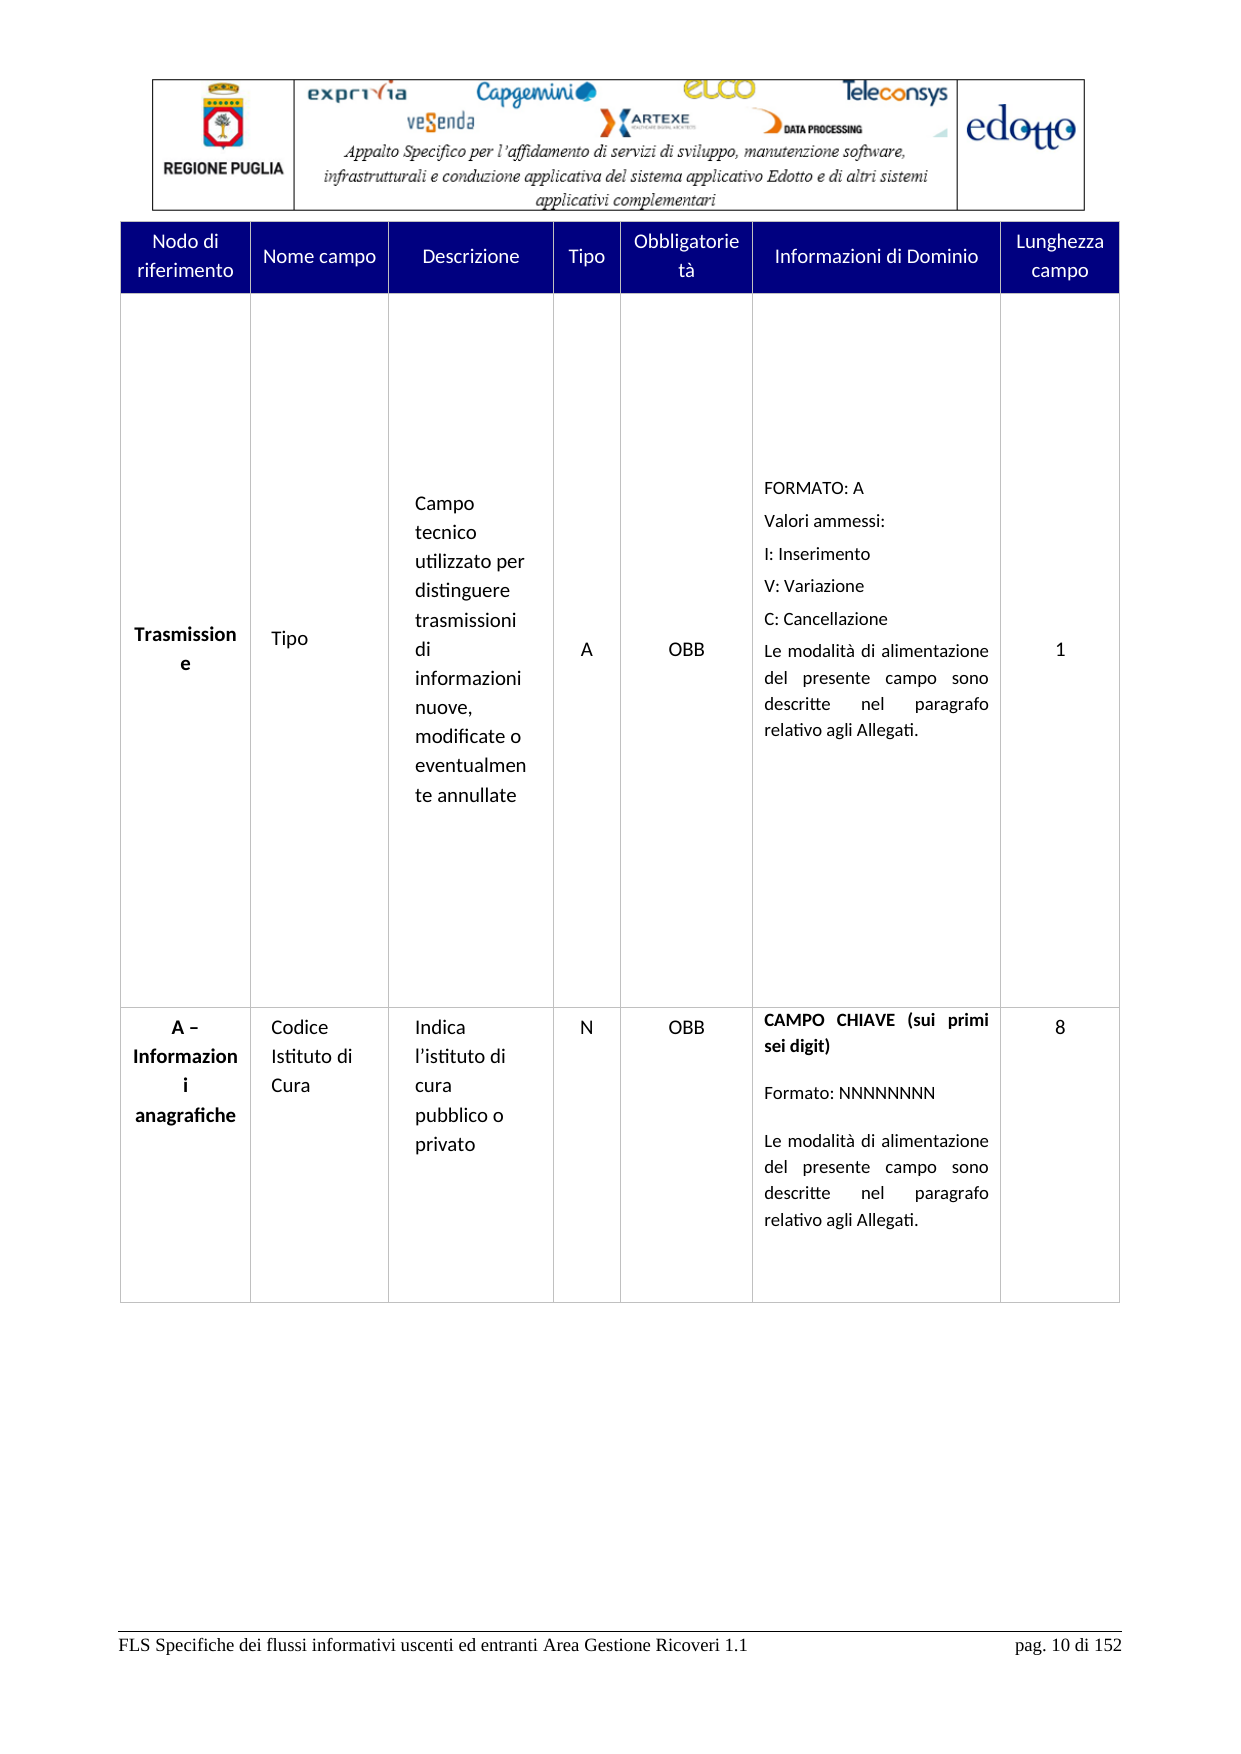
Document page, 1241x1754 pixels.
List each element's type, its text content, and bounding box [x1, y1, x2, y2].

table_cell A [554, 294, 620, 1007]
table_cell A – Informazioni anagrafiche [121, 1008, 250, 1302]
table_header Lunghezza campo [1001, 222, 1119, 293]
picture [147, 73, 1093, 218]
table_cell CAMPO CHIAVE (sui primi sei digit) Formato: NNNNNNNN Le modalità di alimentazione del presente campo sono descritte nel paragrafo relativo agli Allegati. [753, 1008, 1000, 1302]
table_header Obbligatorietà [621, 222, 752, 293]
table_header Nome campo [251, 222, 388, 293]
table_cell Trasmissione [121, 294, 250, 1007]
table_cell Campo tecnico utilizzato per distinguere trasmissioni di informazioni nuove, modificate o eventualmente annullate [389, 294, 553, 1007]
table_header Informazioni di Dominio [753, 222, 1000, 293]
table_cell 1 [1001, 294, 1119, 1007]
table_header Nodo di riferimento [121, 222, 250, 293]
table_cell Tipo [251, 294, 388, 1007]
table_cell N [554, 1008, 620, 1302]
table_cell FORMATO: A Valori ammessi: I: Inserimento V: Variazione C: Cancellazione Le modalità di alimentazione del presente campo sono descritte nel paragrafo relativo agli Allegati. [753, 294, 1000, 1007]
table_cell OBB [621, 1008, 752, 1302]
table_header Tipo [554, 222, 620, 293]
table_cell OBB [621, 294, 752, 1007]
table_cell 8 [1001, 1008, 1119, 1302]
table_header Descrizione [389, 222, 553, 293]
table_cell Codice Istituto di Cura [251, 1008, 388, 1302]
table_cell Indica l’istituto di cura pubblico o privato [389, 1008, 553, 1302]
